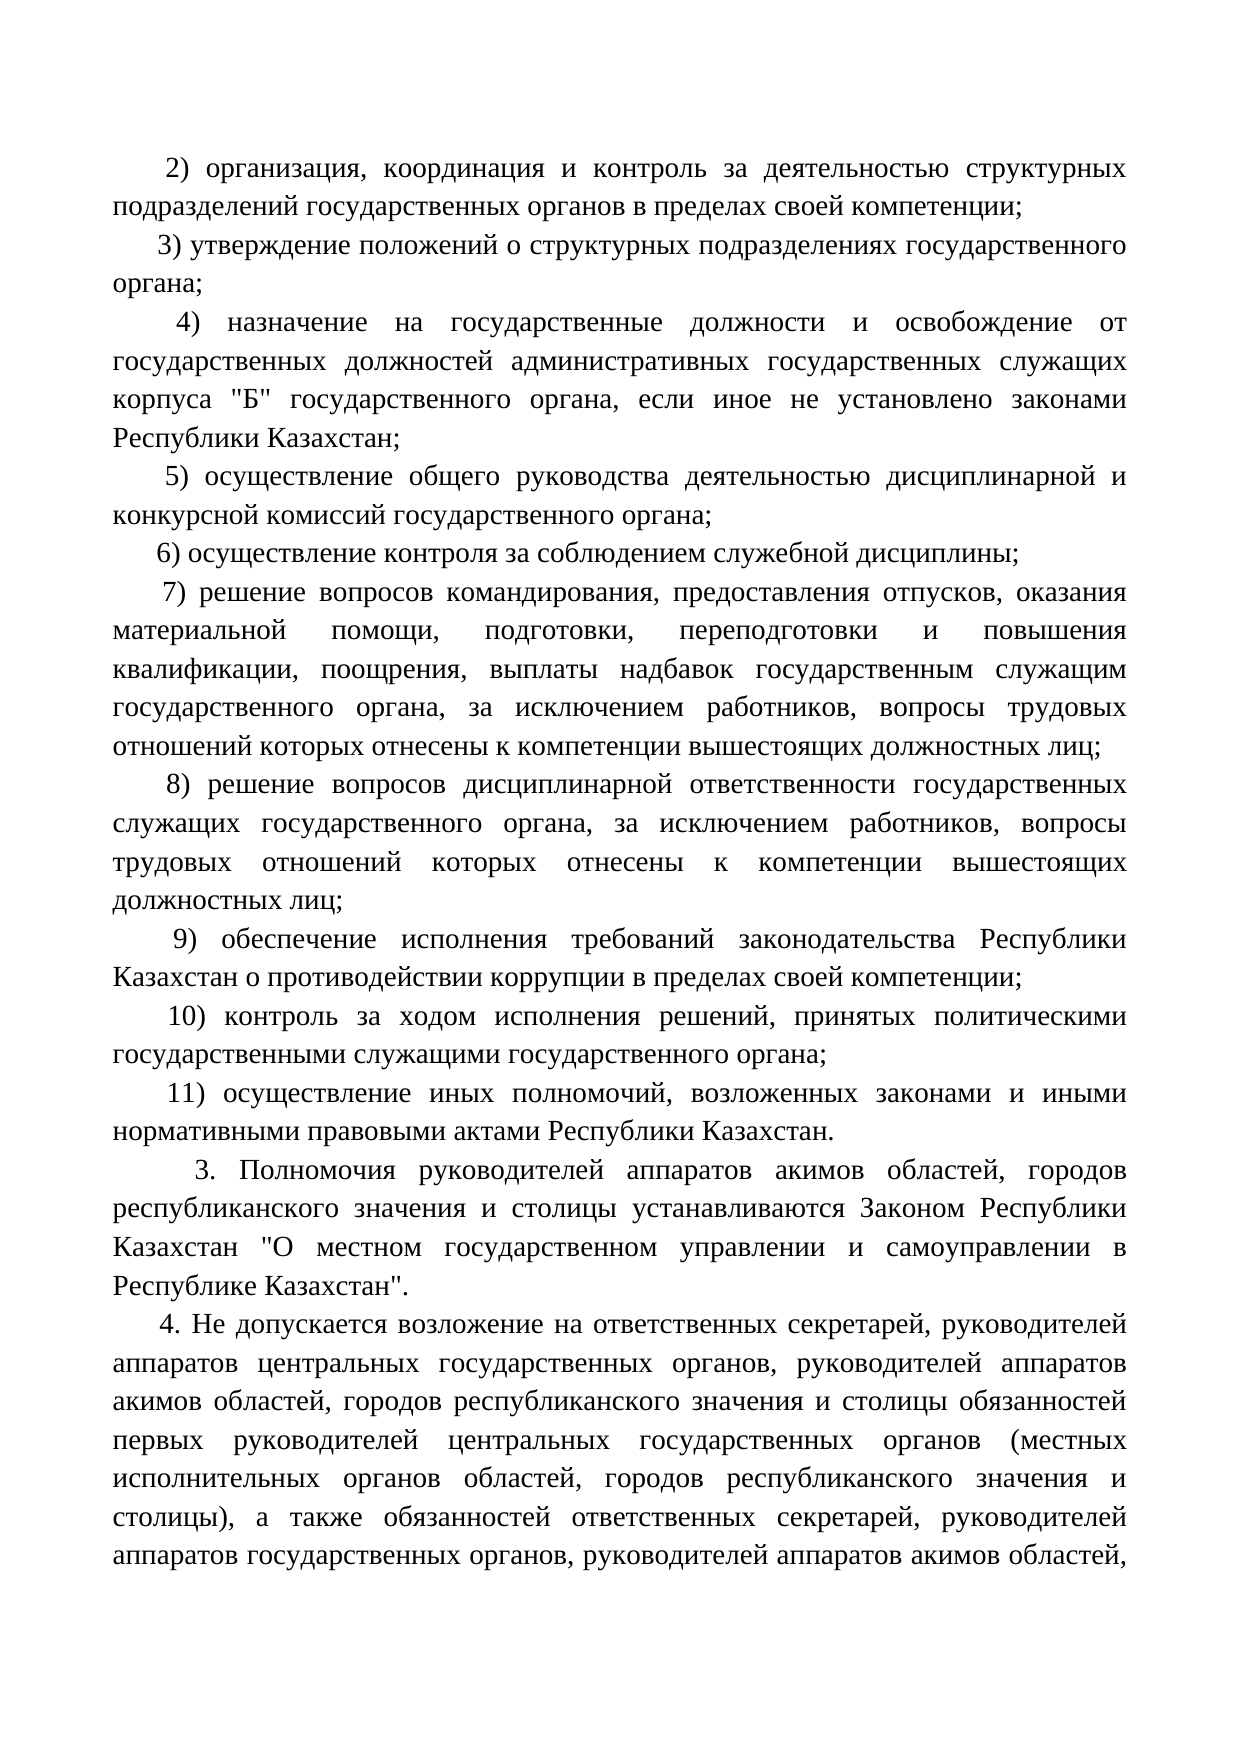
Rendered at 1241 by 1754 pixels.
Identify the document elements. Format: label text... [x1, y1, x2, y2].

text 4) назначение на государственные должности и освобождение от государственных должностей административных государственных служащих корпуса "Б" государственного органа, если иное не установлено законами Республики Казахстан; [112, 304, 1128, 453]
text 11) осуществление иных полномочий, возложенных законами и иными нормативными правовыми актами Республики Казахстан. [112, 1075, 1128, 1147]
text 5) осуществление общего руководства деятельностью дисциплинарной и конкурсной комиссий государственного органа; [112, 458, 1128, 530]
text 3) утверждение положений о структурных подразделениях государственного органа; [112, 227, 1128, 299]
text 7) решение вопросов командирования, предоставления отпусков, оказания материальной помощи, подготовки, переподготовки и повышения квалификации, поощрения, выплаты надбавок государственным служащим государственного органа, за исключением работников, вопросы трудовых отношений которых отнесены к компетенции вышестоящих должностных лиц; [112, 574, 1128, 762]
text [112, 1306, 1128, 1571]
text 6) осуществление контроля за соблюдением служебной дисциплины; [112, 535, 1128, 569]
text 3. Полномочия руководителей аппаратов акимов областей, городов республиканского значения и столицы устанавливаются Законом Республики Казахстан "О местном государственном управлении и самоуправлении в Республике Казахстан". [112, 1152, 1128, 1301]
text 9) обеспечение исполнения требований законодательства Республики Казахстан о противодействии коррупции в пределах своей компетенции; [112, 921, 1128, 993]
text 8) решение вопросов дисциплинарной ответственности государственных служащих государственного органа, за исключением работников, вопросы трудовых отношений которых отнесены к компетенции вышестоящих должностных лиц; [112, 767, 1128, 916]
text 2) организация, координация и контроль за деятельностью структурных подразделений государственных органов в пределах своей компетенции; [112, 150, 1128, 222]
text 10) контроль за ходом исполнения решений, принятых политическими государственными служащими государственного органа; [112, 998, 1128, 1070]
